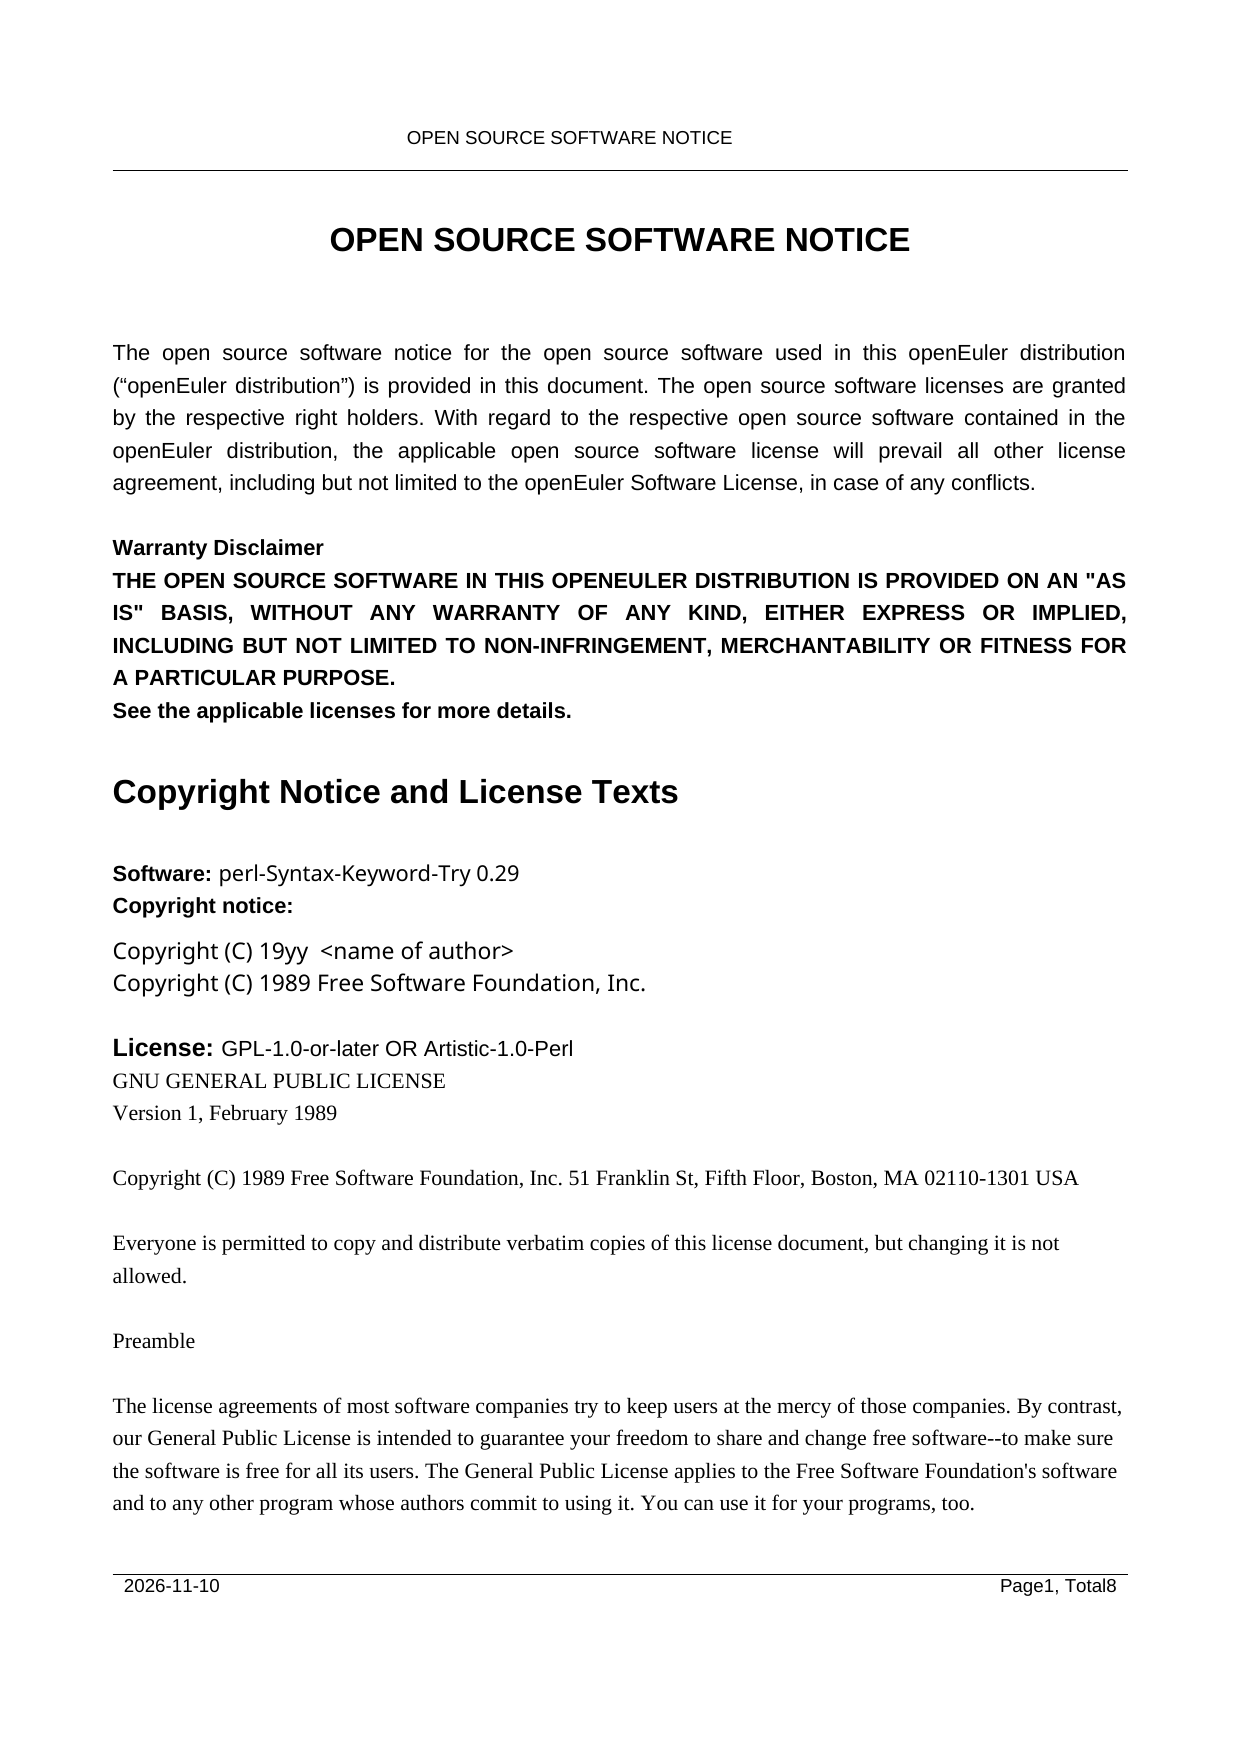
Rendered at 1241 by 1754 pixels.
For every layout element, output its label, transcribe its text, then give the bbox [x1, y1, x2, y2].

text Warranty Disclaimer [112, 531, 1128, 564]
text The open source software notice for the open source software used in this openEuler distribution (“openEuler distribution”) is provided in this document. The open source software licenses are granted by the respective right holders. With regard to the respective open source software contained in the openEuler distribution, the applicable open source software license will prevail all other license agreement, including but not limited to the openEuler Software License, in case of any conflicts. [112, 336, 1128, 499]
text License: GPL-1.0-or-later OR Artistic-1.0-Perl [112, 1031, 1128, 1064]
text Copyright notice: [112, 889, 1128, 921]
text THE OPEN SOURCE SOFTWARE IN THIS OPENEULER DISTRIBUTION IS PROVIDED ON AN "AS IS" BASIS, WITHOUT ANY WARRANTY OF ANY KIND, EITHER EXPRESS OR IMPLIED, INCLUDING BUT NOT LIMITED TO NON-INFRINGEMENT, MERCHANTABILITY OR FITNESS FOR A PARTICULAR PURPOSE. See the applicable licenses for more details. [112, 564, 1128, 726]
text OPEN SOURCE SOFTWARE NOTICE [112, 206, 1128, 271]
text Copyright Notice and License Texts [112, 759, 1128, 824]
title Software: perl-Syntax-Keyword-Try 0.29 [112, 856, 1128, 889]
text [112, 1064, 1128, 1519]
text Copyright (C) 19yy <name of author> Copyright (C) 1989 Free Software Foundation, Inc. [112, 934, 1128, 1031]
